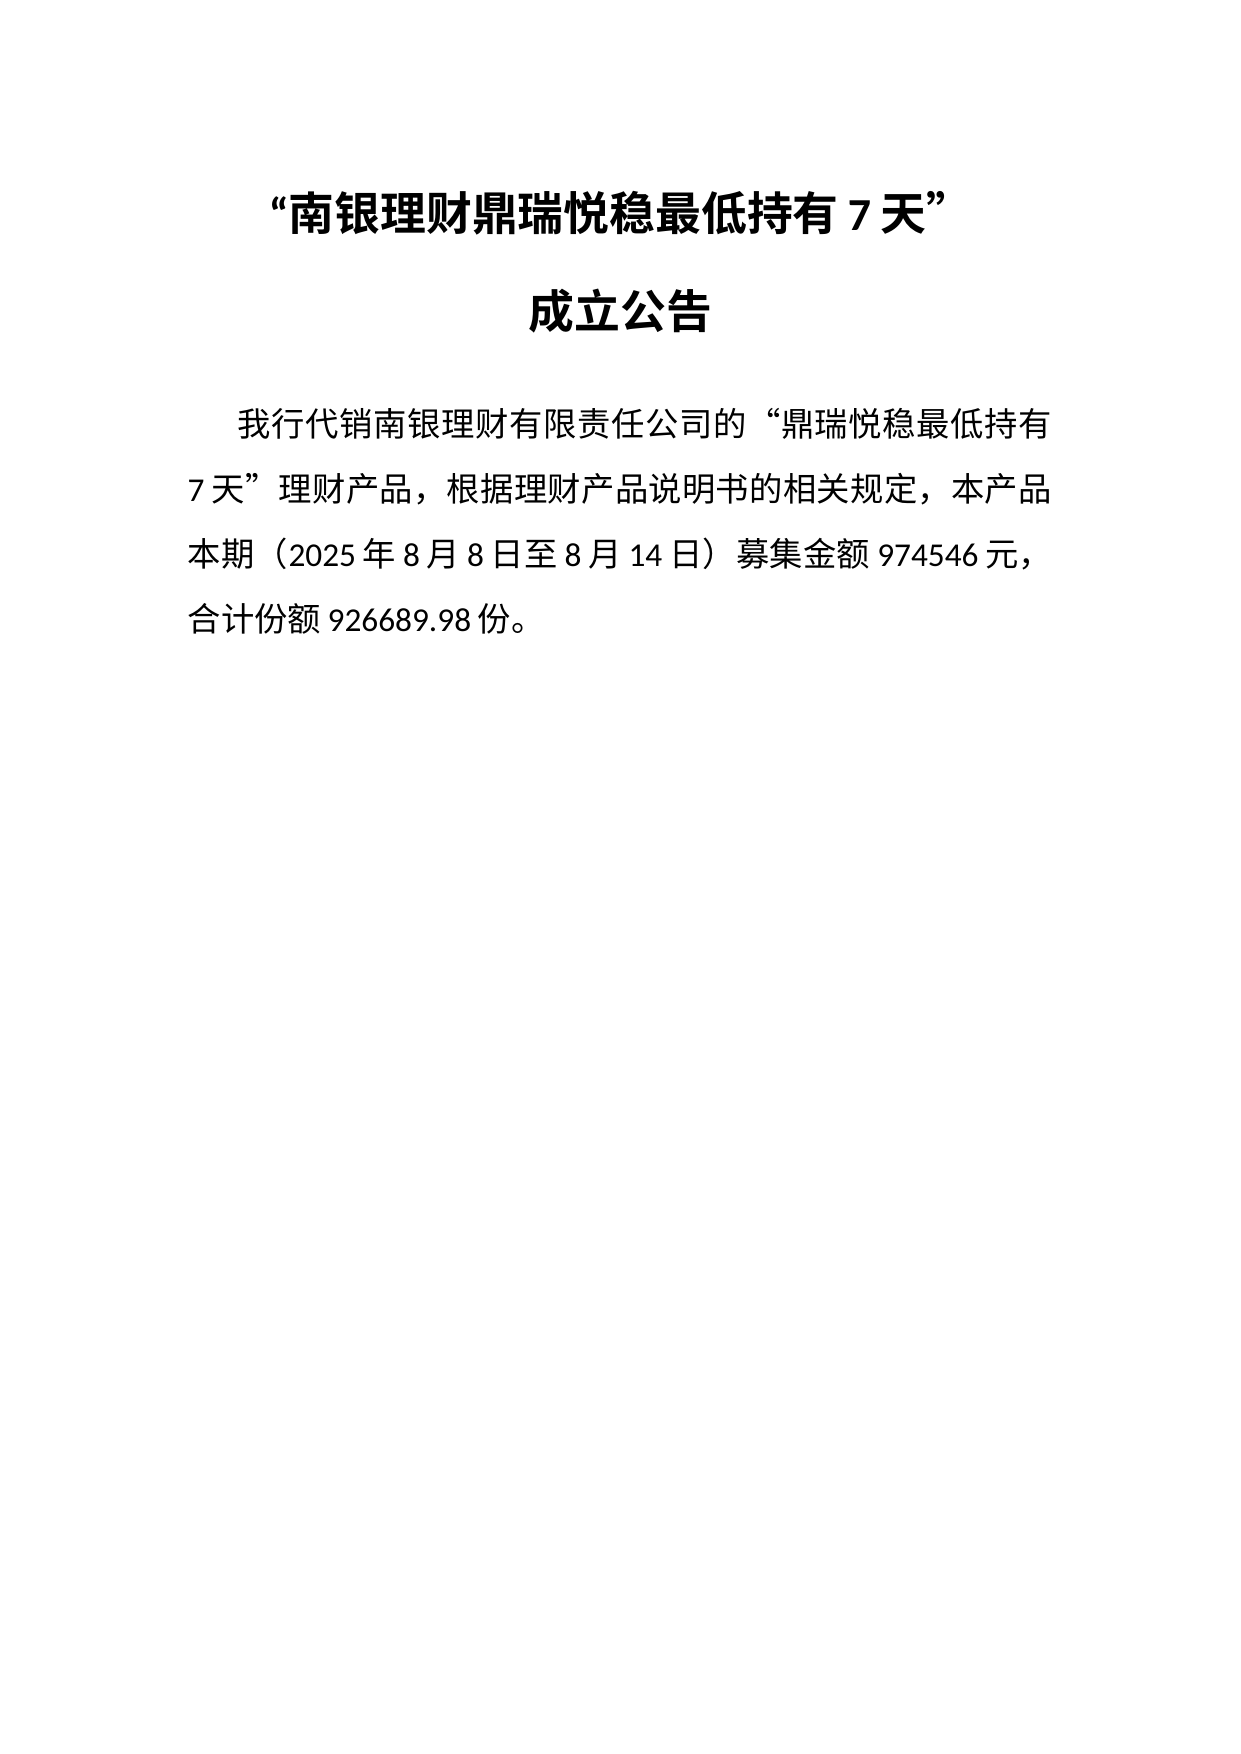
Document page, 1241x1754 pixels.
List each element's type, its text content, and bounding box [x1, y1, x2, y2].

text 我行代销南银理财有限责任公司的“鼎瑞悦稳最低持有7天”理财产品，根据理财产品说明书的相关规定，本产品本期（2025年8月8日至8月14日）募集金额974546元，合计份额926689.98份。 [187, 389, 1053, 649]
text 成立公告 [187, 259, 1053, 357]
text “南银理财鼎瑞悦稳最低持有7天” [187, 162, 1053, 259]
